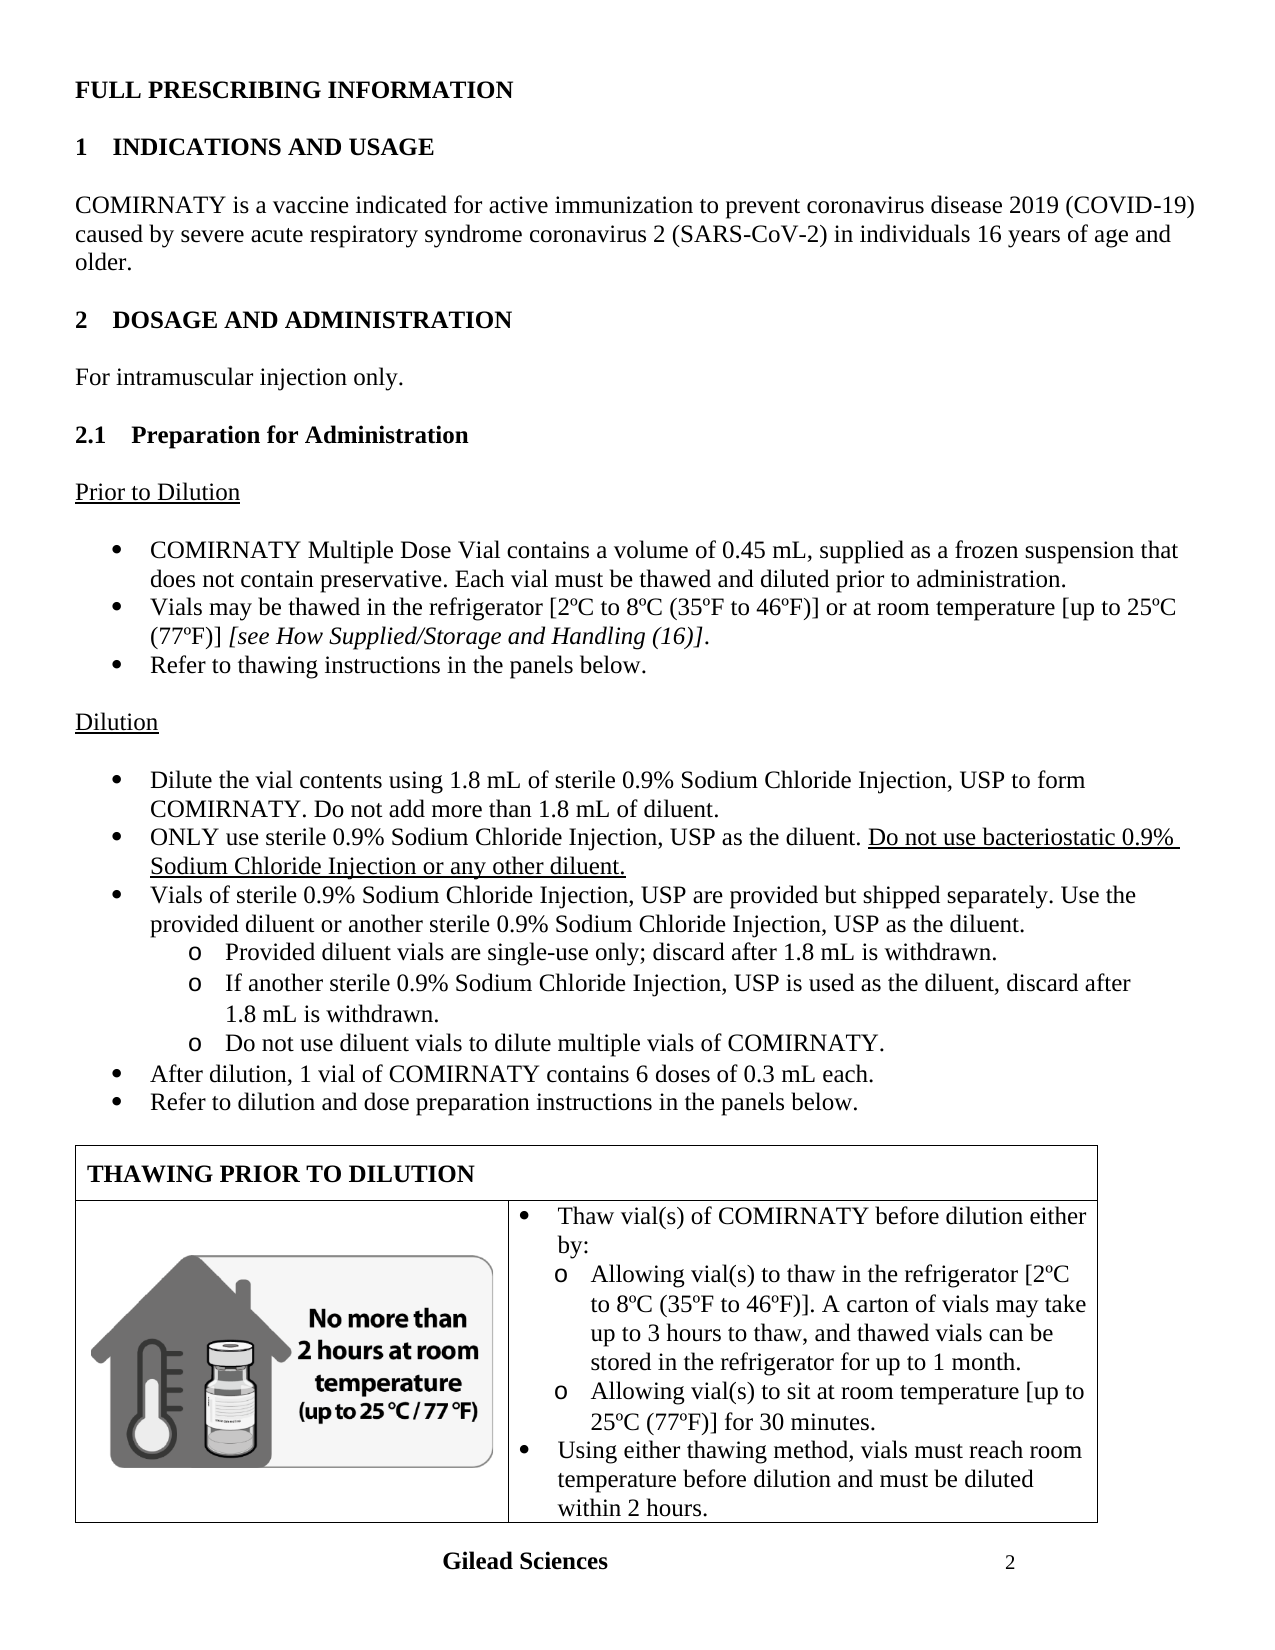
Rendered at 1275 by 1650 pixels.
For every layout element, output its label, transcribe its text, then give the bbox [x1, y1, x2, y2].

text For intramuscular injection only. [75, 362, 1200, 391]
list Do not use diluent vials to dilute multiple vials of COMIRNATY. [187, 1028, 1200, 1059]
list Refer to thawing instructions in the panels below. [112, 650, 1200, 679]
list Refer to dilution and dose preparation instructions in the panels below. [112, 1087, 1200, 1116]
table_cell Thaw vial(s) of COMIRNATY before dilution either by: Allowing vial(s) to thaw in the refrigerator [2ºC to 8ºC (35ºF to 46ºF)]. A carton of vials may take up to 3 hours to thaw, and thawed vials can be stored in the refrigerator for up to 1 month. Allowing vial(s) to sit at room temperature [up to 25ºC (77ºF)] for 30 minutes. Using either thawing method, vials must reach room temperature before dilution and must be diluted within 2 hours. [509, 1201, 1097, 1522]
subtitle 2.1 Preparation for Administration [75, 420, 1200, 449]
text Dilution [75, 707, 1200, 736]
list Provided diluent vials are single-use only; discard after 1.8 mL is withdrawn. [187, 937, 1200, 968]
subtitle 2 DOSAGE AND ADMINISTRATION [75, 305, 1200, 334]
list If another sterile 0.9% Sodium Chloride Injection, USP is used as the diluent, discard after 1.8 mL is withdrawn. [187, 968, 1200, 1028]
table_cell [76, 1201, 508, 1522]
list ONLY use sterile 0.9% Sodium Chloride Injection, USP as the diluent. Do not use bacteriostatic 0.9% Sodium Chloride Injection or any other diluent. [112, 822, 1200, 880]
subtitle 1 INDICATIONS AND USAGE [75, 132, 1200, 161]
text COMIRNATY is a vaccine indicated for active immunization to prevent coronavirus disease 2019 (COVID-19) caused by severe acute respiratory syndrome coronavirus 2 (SARS-CoV-2) in individuals 16 years of age and older. [75, 190, 1200, 276]
table_header THAWING PRIOR TO DILUTION [76, 1146, 1097, 1200]
picture [91, 1255, 494, 1468]
list COMIRNATY Multiple Dose Vial contains a volume of 0.45 mL, supplied as a frozen suspension that does not contain preservative. Each vial must be thawed and diluted prior to administration. [112, 535, 1200, 592]
list Vials may be thawed in the refrigerator [2ºC to 8ºC (35ºF to 46ºF)] or at room temperature [up to 25ºC (77ºF)] [see How Supplied/Storage and Handling (16)]. [112, 592, 1200, 650]
list Vials of sterile 0.9% Sodium Chloride Injection, USP are provided but shipped separately. Use the provided diluent or another sterile 0.9% Sodium Chloride Injection, USP as the diluent. [112, 880, 1200, 937]
list After dilution, 1 vial of COMIRNATY contains 6 doses of 0.3 mL each. [112, 1059, 1200, 1087]
subtitle FULL PRESCRIBING INFORMATION [75, 75, 1200, 104]
text Prior to Dilution [75, 477, 1200, 506]
list Dilute the vial contents using 1.8 mL of sterile 0.9% Sodium Chloride Injection, USP to form COMIRNATY. Do not add more than 1.8 mL of diluent. [112, 765, 1200, 822]
